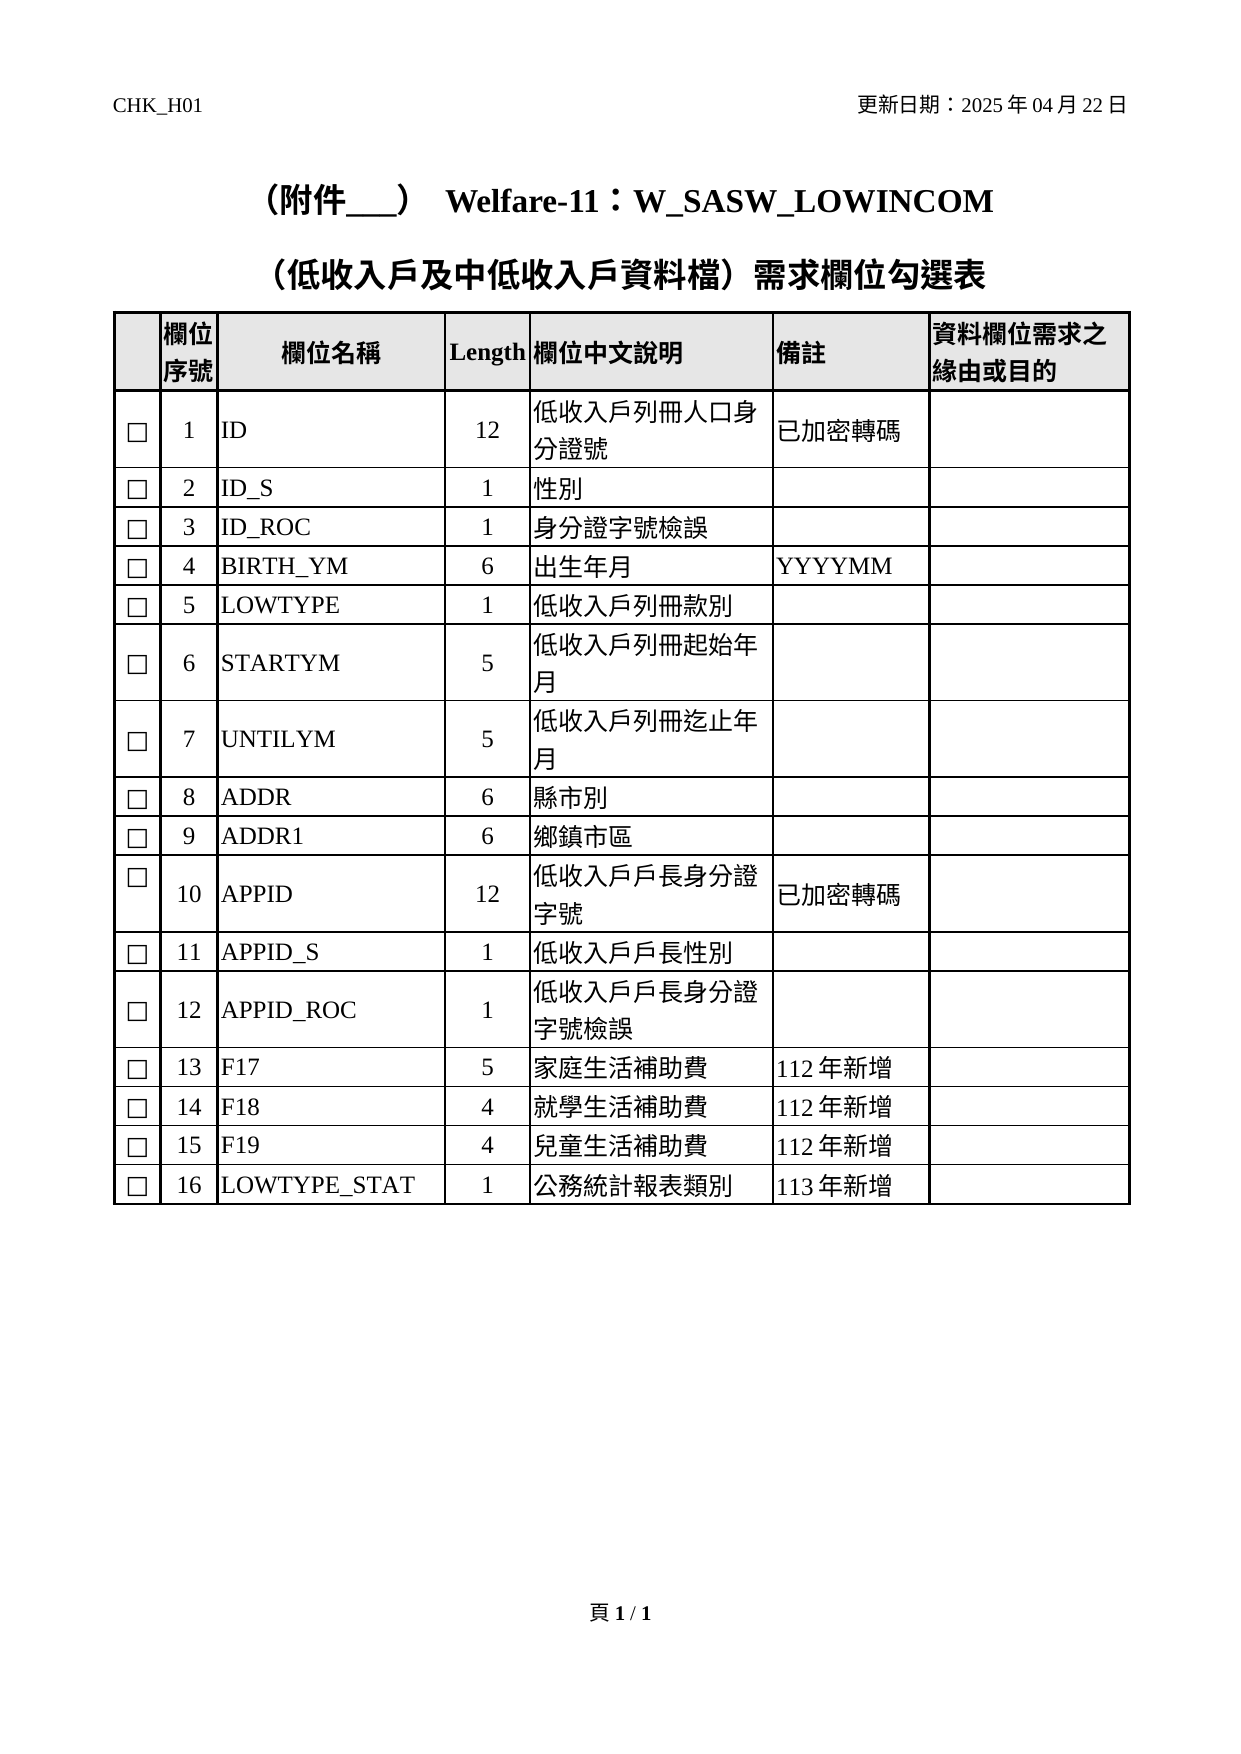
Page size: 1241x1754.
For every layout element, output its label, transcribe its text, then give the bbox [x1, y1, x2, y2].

table_cell ID_S [219, 468, 444, 506]
table_cell STARTYM [219, 625, 444, 700]
table_cell 5 [446, 625, 529, 700]
table_cell [931, 778, 1128, 815]
table_cell □ [116, 701, 159, 776]
table_cell 6 [162, 625, 216, 700]
table_cell 5 [446, 701, 529, 776]
table_header 欄位名稱 [219, 314, 444, 389]
table_header 欄位序號 [162, 314, 216, 389]
table_cell □ [116, 1126, 159, 1164]
table_cell [931, 933, 1128, 970]
table_header Length [446, 314, 529, 389]
table_cell LOWTYPE [219, 586, 444, 623]
table_cell YYYYMM [774, 547, 928, 584]
table_cell 6 [446, 817, 529, 854]
table_cell 5 [162, 586, 216, 623]
table_cell 6 [446, 778, 529, 815]
table_cell □ [116, 972, 159, 1047]
table_cell 公務統計報表類別 [531, 1165, 772, 1203]
table_cell 4 [446, 1087, 529, 1125]
table_cell 12 [446, 856, 529, 931]
table_cell 2 [162, 468, 216, 506]
table_cell [774, 972, 928, 1047]
table_cell 縣市別 [531, 778, 772, 815]
table_header 備註 [774, 314, 928, 389]
table_cell 家庭生活補助費 [531, 1048, 772, 1086]
table_cell 3 [162, 508, 216, 545]
table_cell 14 [162, 1087, 216, 1125]
table_cell [774, 468, 928, 506]
table_header [116, 314, 159, 389]
table_cell ID [219, 392, 444, 467]
table_cell 1 [446, 468, 529, 506]
table_cell F19 [219, 1126, 444, 1164]
table_cell 已加密轉碼 [774, 392, 928, 467]
table_cell 12 [446, 392, 529, 467]
table_cell [931, 972, 1128, 1047]
table_cell [774, 586, 928, 623]
text （低收入戶及中低收入戶資料檔）需求欄位勾選表 [112, 236, 1128, 311]
table_cell 低收入戶戶長性別 [531, 933, 772, 970]
table_cell LOWTYPE_STAT [219, 1165, 444, 1203]
table_cell 9 [162, 817, 216, 854]
table_cell ADDR [219, 778, 444, 815]
table_cell [931, 1087, 1128, 1125]
table_cell □ [116, 468, 159, 506]
table_cell [931, 1165, 1128, 1203]
table_cell 113年新增 [774, 1165, 928, 1203]
table_cell [774, 817, 928, 854]
table_cell 1 [446, 508, 529, 545]
table_cell □ [116, 933, 159, 970]
table_cell 112年新增 [774, 1087, 928, 1125]
table_cell 1 [446, 586, 529, 623]
table_cell □ [116, 547, 159, 584]
table_cell APPID_ROC [219, 972, 444, 1047]
table_cell □ [116, 392, 159, 467]
table_cell 4 [162, 547, 216, 584]
table_cell □ [116, 586, 159, 623]
table_cell [931, 1126, 1128, 1164]
table_cell [931, 586, 1128, 623]
table_cell □ [116, 817, 159, 854]
table_cell □ [116, 778, 159, 815]
table_cell [931, 392, 1128, 467]
table_cell [931, 1048, 1128, 1086]
table_cell 8 [162, 778, 216, 815]
table_cell [774, 701, 928, 776]
table_cell 4 [446, 1126, 529, 1164]
table_cell APPID_S [219, 933, 444, 970]
table_cell 1 [446, 933, 529, 970]
table_cell □ [116, 508, 159, 545]
table_cell 1 [446, 1165, 529, 1203]
table_header 欄位中文說明 [531, 314, 772, 389]
table_header 資料欄位需求之 緣由或目的 [931, 314, 1128, 389]
table_cell F17 [219, 1048, 444, 1086]
table_cell 出生年月 [531, 547, 772, 584]
table_cell 低收入戶列冊迄止年月 [531, 701, 772, 776]
table_cell 6 [446, 547, 529, 584]
table_cell 低收入戶列冊起始年月 [531, 625, 772, 700]
table_cell 1 [162, 392, 216, 467]
table_cell [931, 856, 1128, 931]
table_cell 7 [162, 701, 216, 776]
table_cell F18 [219, 1087, 444, 1125]
table_cell 11 [162, 933, 216, 970]
table_cell [931, 625, 1128, 700]
table_cell ID_ROC [219, 508, 444, 545]
table_cell 就學生活補助費 [531, 1087, 772, 1125]
table_cell 1 [446, 972, 529, 1047]
table_cell 16 [162, 1165, 216, 1203]
table_cell 兒童生活補助費 [531, 1126, 772, 1164]
table_cell [931, 817, 1128, 854]
table_cell □ [116, 1048, 159, 1086]
table_cell [931, 547, 1128, 584]
text （附件___） Welfare-11：W_SASW_LOWINCOM [112, 161, 1128, 236]
table_cell [931, 701, 1128, 776]
table_cell 112年新增 [774, 1126, 928, 1164]
table_cell 低收入戶列冊款別 [531, 586, 772, 623]
table_cell □ [116, 856, 159, 931]
table_cell 已加密轉碼 [774, 856, 928, 931]
table_cell 鄉鎮市區 [531, 817, 772, 854]
table_cell 12 [162, 972, 216, 1047]
table_cell 10 [162, 856, 216, 931]
table_cell APPID [219, 856, 444, 931]
table_cell [774, 508, 928, 545]
table_cell □ [116, 1165, 159, 1203]
table_cell □ [116, 625, 159, 700]
table_cell 13 [162, 1048, 216, 1086]
table_cell [774, 933, 928, 970]
table_cell 身分證字號檢誤 [531, 508, 772, 545]
table_cell 性別 [531, 468, 772, 506]
table_cell □ [116, 1087, 159, 1125]
table_cell BIRTH_YM [219, 547, 444, 584]
table_cell 低收入戶戶長身分證字號 [531, 856, 772, 931]
table_cell 112年新增 [774, 1048, 928, 1086]
table_cell [931, 508, 1128, 545]
table_cell 低收入戶列冊人口身分證號 [531, 392, 772, 467]
table_cell [774, 778, 928, 815]
table_cell 低收入戶戶長身分證字號檢誤 [531, 972, 772, 1047]
table_cell ADDR1 [219, 817, 444, 854]
table_cell 15 [162, 1126, 216, 1164]
table_cell 5 [446, 1048, 529, 1086]
table_cell [931, 468, 1128, 506]
table_cell [774, 625, 928, 700]
table_cell UNTILYM [219, 701, 444, 776]
